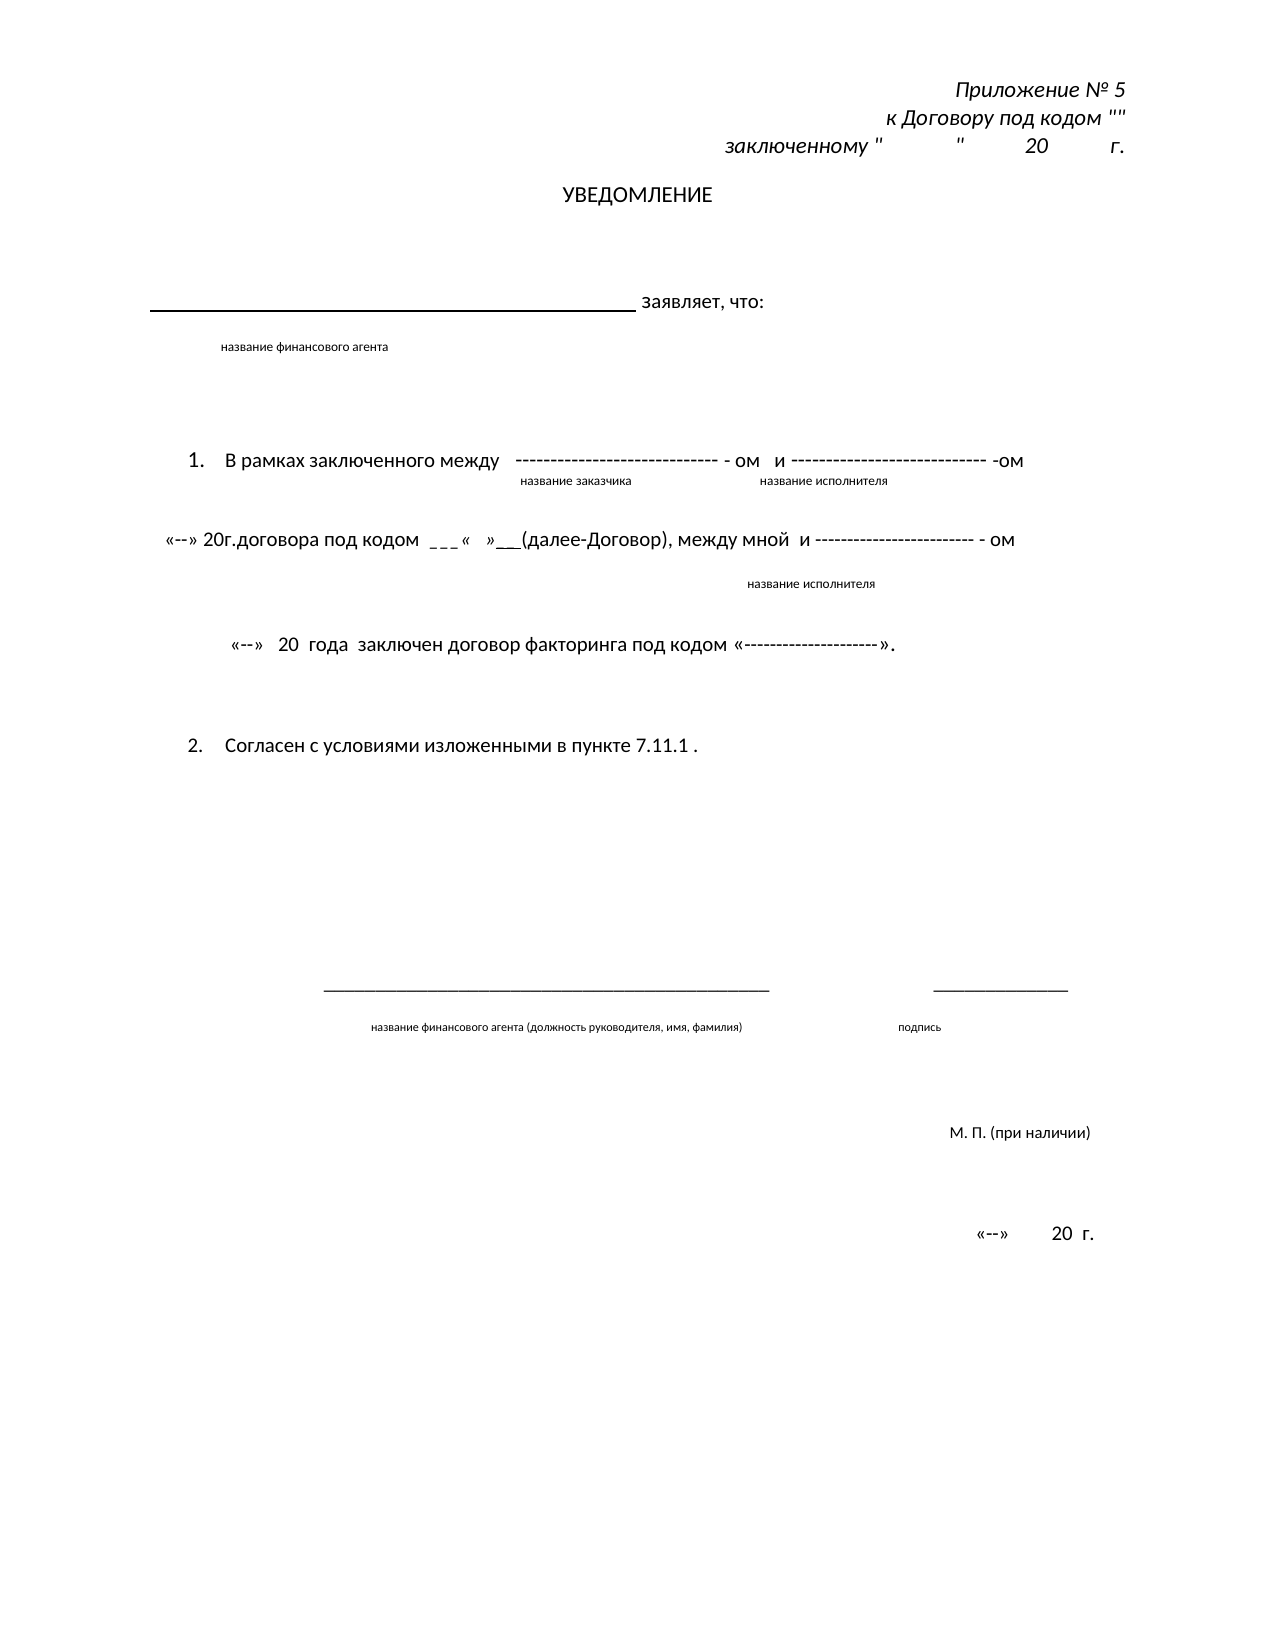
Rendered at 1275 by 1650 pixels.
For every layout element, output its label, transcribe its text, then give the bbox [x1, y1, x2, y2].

text название финансового агента (должность руководителя, имя, фамилия) подпись [150, 1019, 1125, 1045]
list Согласен с условиями изложенными в пункте 7.11.1 . [187, 732, 1125, 757]
text название заказчика название исполнителя [150, 473, 1125, 501]
text «--» 20г.договора под кодом ___« »__ (далее-Договор), между мной и ------------------------- - ом [496, 526, 1125, 551]
text «--» 20 года заключен договор факторинга под кодом «---------------------». [150, 629, 1125, 657]
text «--» 20 г. [150, 1220, 1125, 1245]
text заявляет, что: [150, 286, 1125, 314]
text УВЕДОМЛЕНИЕ [150, 180, 1125, 208]
text М. П. (при наличии) [150, 1123, 1125, 1143]
text название исполнителя [150, 576, 1125, 604]
text название финансового агента [150, 339, 1125, 367]
text Приложение № 5 [150, 75, 1125, 103]
text «--» 20г.договора под кодом ___« »__ (далее-Договор), между мной и ------------------------- - ом [150, 526, 460, 551]
text ___________________________________________ _____________ [225, 969, 1125, 995]
list В рамках заключенного между ----------------------------- - ом и ---------------------------- -ом [187, 445, 1125, 473]
text к Договору под кодом "" заключенному " " 20 г. [150, 103, 1125, 159]
